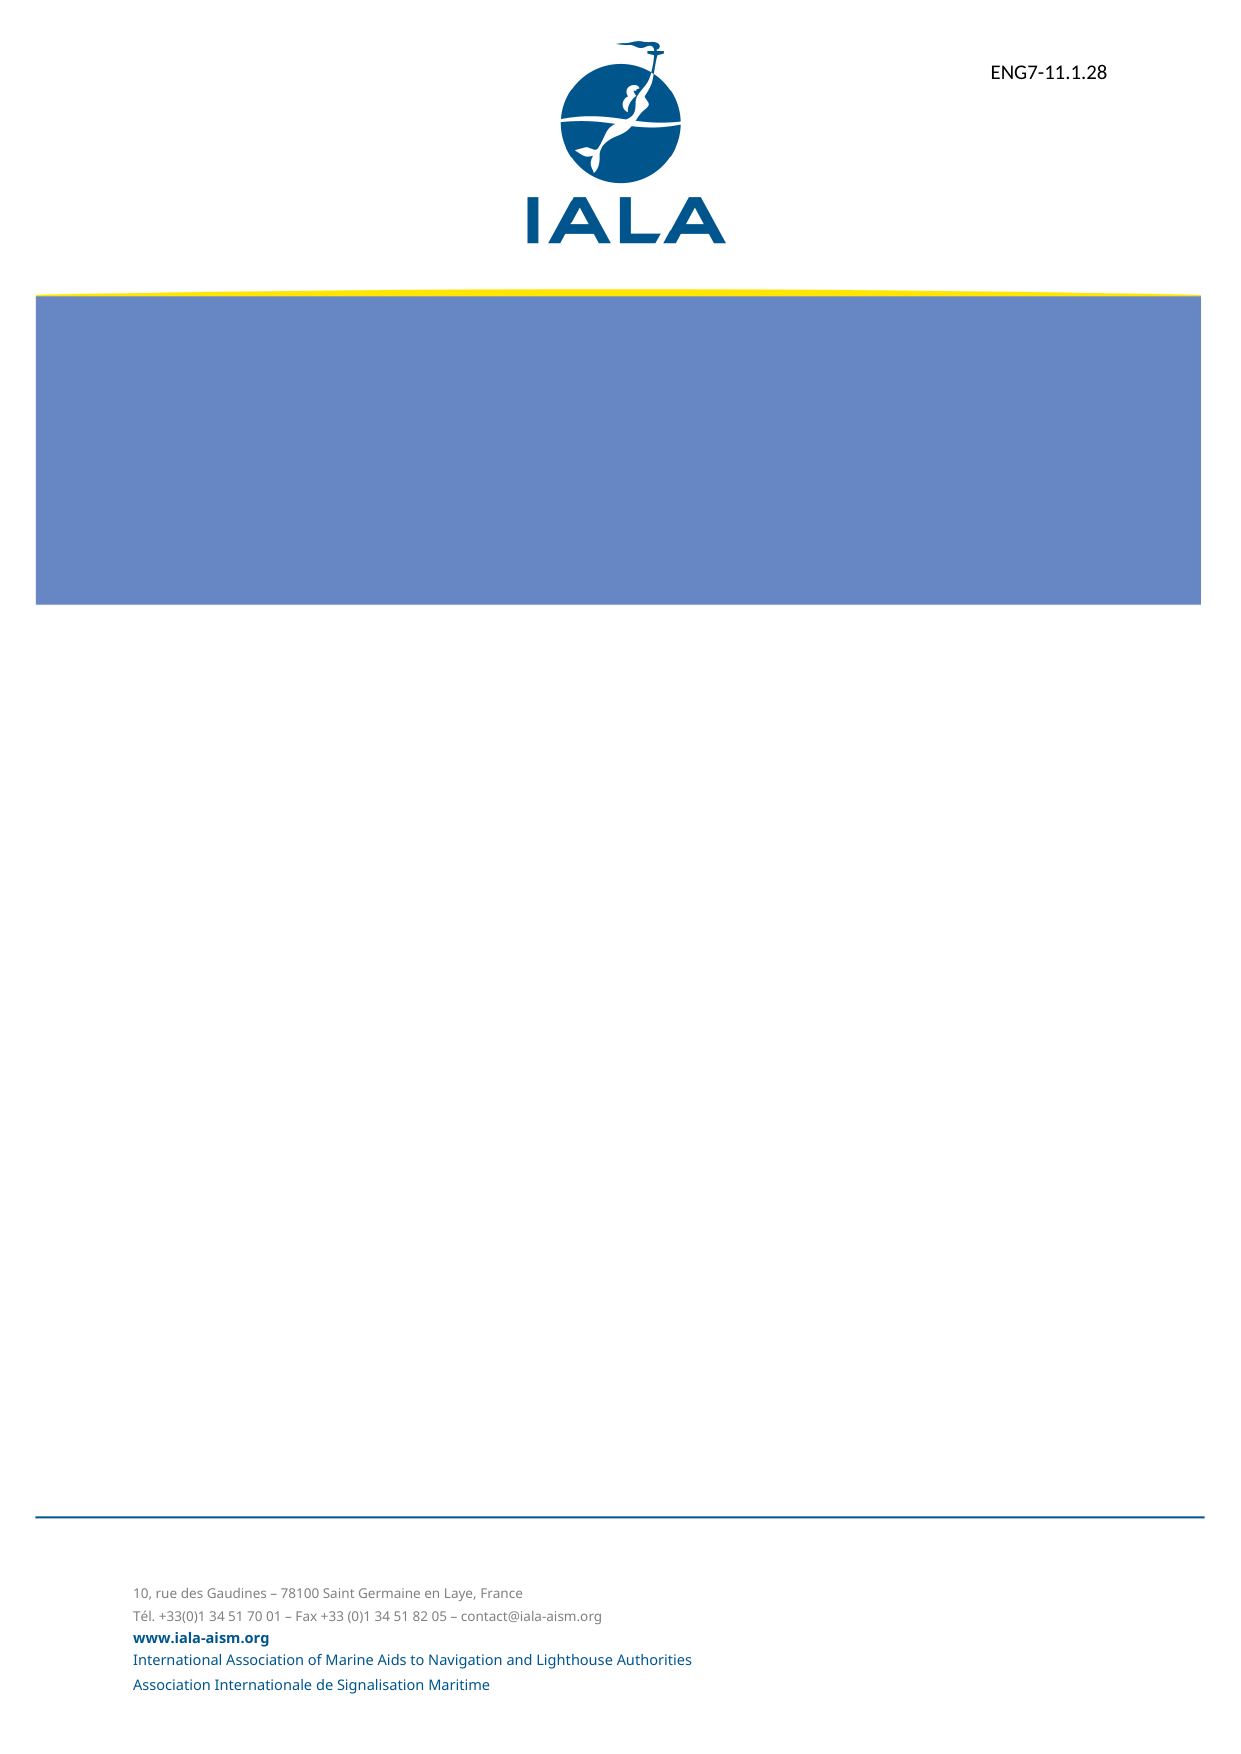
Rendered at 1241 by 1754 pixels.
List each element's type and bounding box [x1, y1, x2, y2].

picture [0, 29, 1240, 616]
